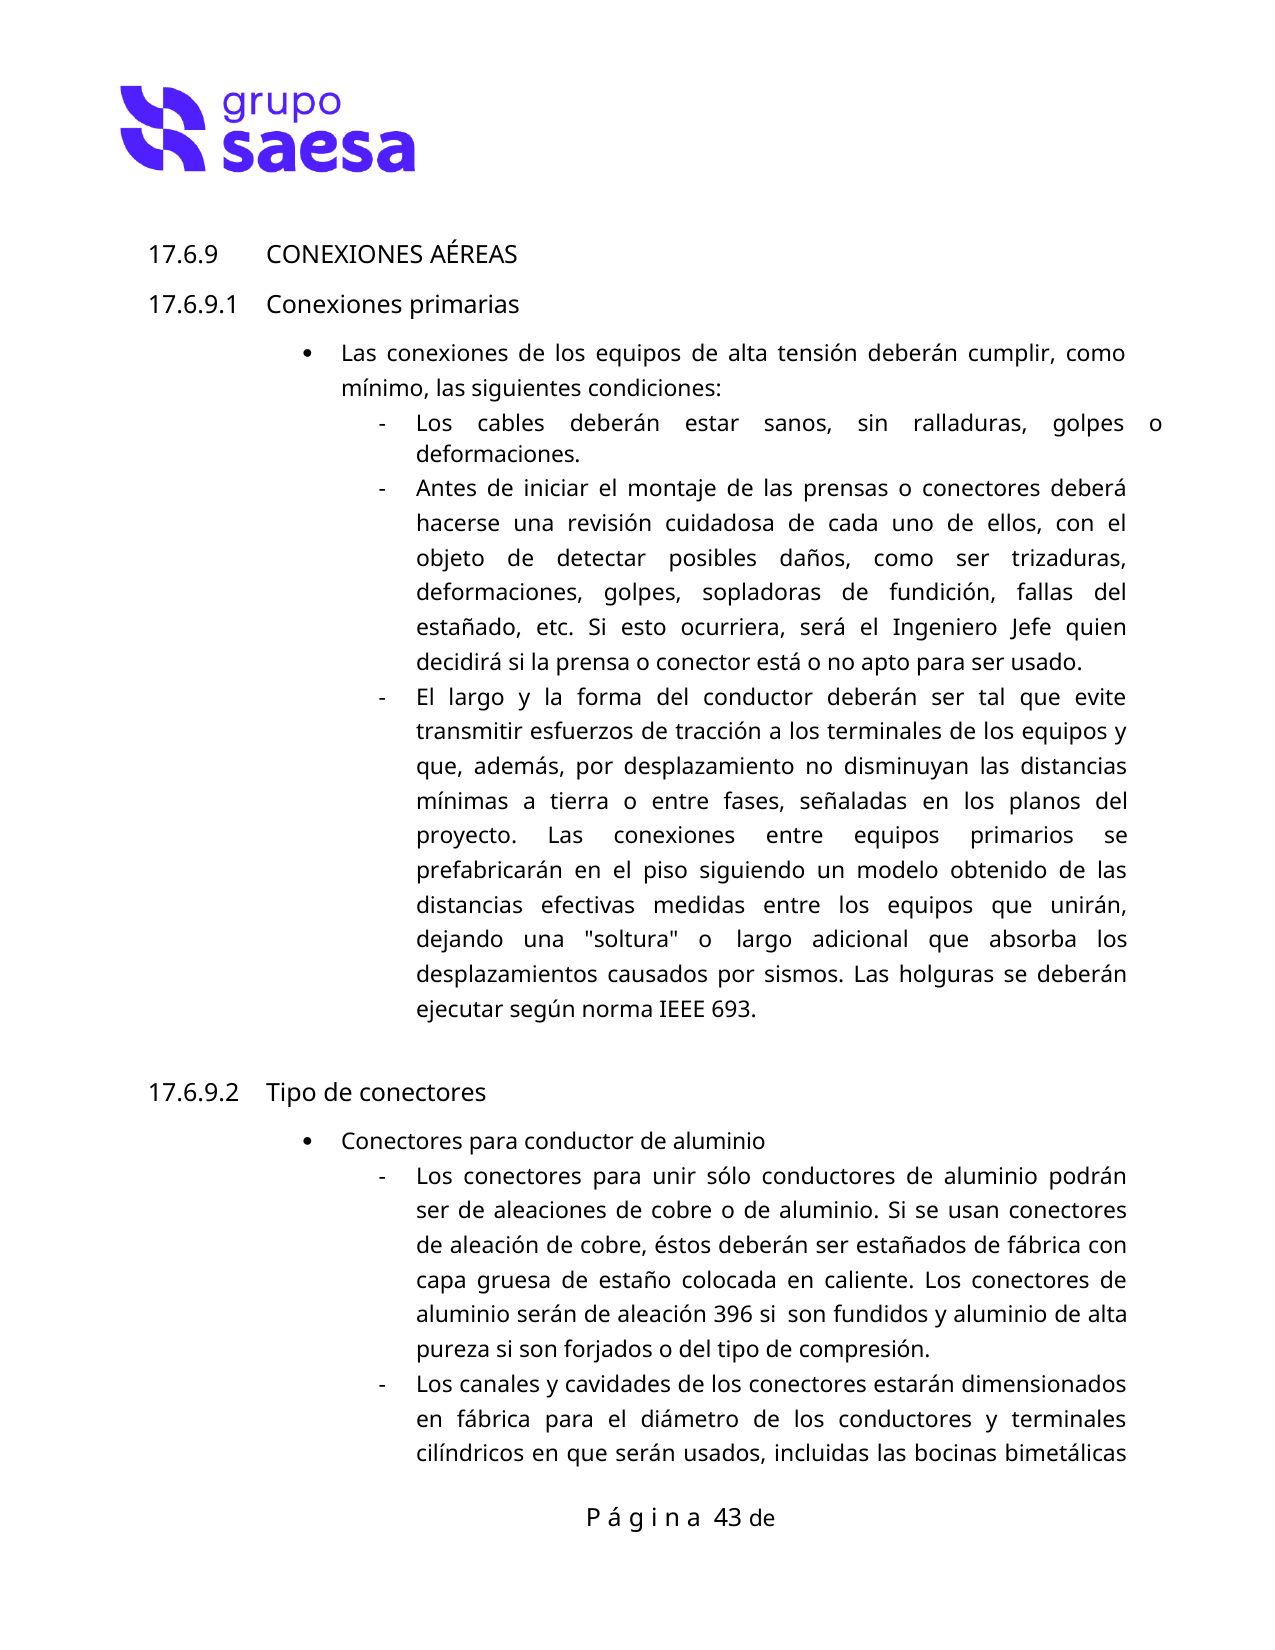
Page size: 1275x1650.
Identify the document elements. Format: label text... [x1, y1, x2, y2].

subtitle CONEXIONES AÉREAS [148, 236, 1162, 271]
list Los conectores para unir sólo conductores de aluminio podrán ser de aleaciones de cobre o de aluminio. Si se usan conectores de aleación de cobre, éstos deberán ser estañados de fábrica con capa gruesa de estaño colocada en caliente. Los conectores de aluminio serán de aleación 396 si son fundidos y aluminio de alta pureza si son forjados o del tipo de compresión. [378, 1160, 1128, 1364]
list Conectores para conductor de aluminio [303, 1125, 1162, 1156]
subtitle Conexiones primarias [148, 287, 1162, 321]
list Antes de iniciar el montaje de las prensas o conectores deberá hacerse una revisión cuidadosa de cada uno de ellos, con el objeto de detectar posibles daños, como ser trizaduras, deformaciones, golpes, sopladoras de fundición, fallas del estañado, etc. Si esto ocurriera, será el Ingeniero Jefe quien decidirá si la prensa o conector está o no apto para ser usado. [378, 472, 1127, 677]
list El largo y la forma del conductor deberán ser tal que evite transmitir esfuerzos de tracción a los terminales de los equipos y que, además, por desplazamiento no disminuyan las distancias mínimas a tierra o entre fases, señaladas en los planos del proyecto. Las conexiones entre equipos primarios se prefabricarán en el piso siguiendo un modelo obtenido de las distancias efectivas medidas entre los equipos que unirán, dejando una "soltura" o largo adicional que absorba los desplazamientos causados por sismos. Las holguras se deberán ejecutar según norma IEEE 693. [378, 681, 1128, 1024]
picture [112, 79, 419, 175]
list Los cables deberán estar sanos, sin ralladuras, golpes o deformaciones. [378, 406, 1162, 469]
subtitle Tipo de conectores [148, 1075, 1162, 1109]
list Las conexiones de los equipos de alta tensión deberán cumplir, como mínimo, las siguientes condiciones: [303, 337, 1127, 403]
